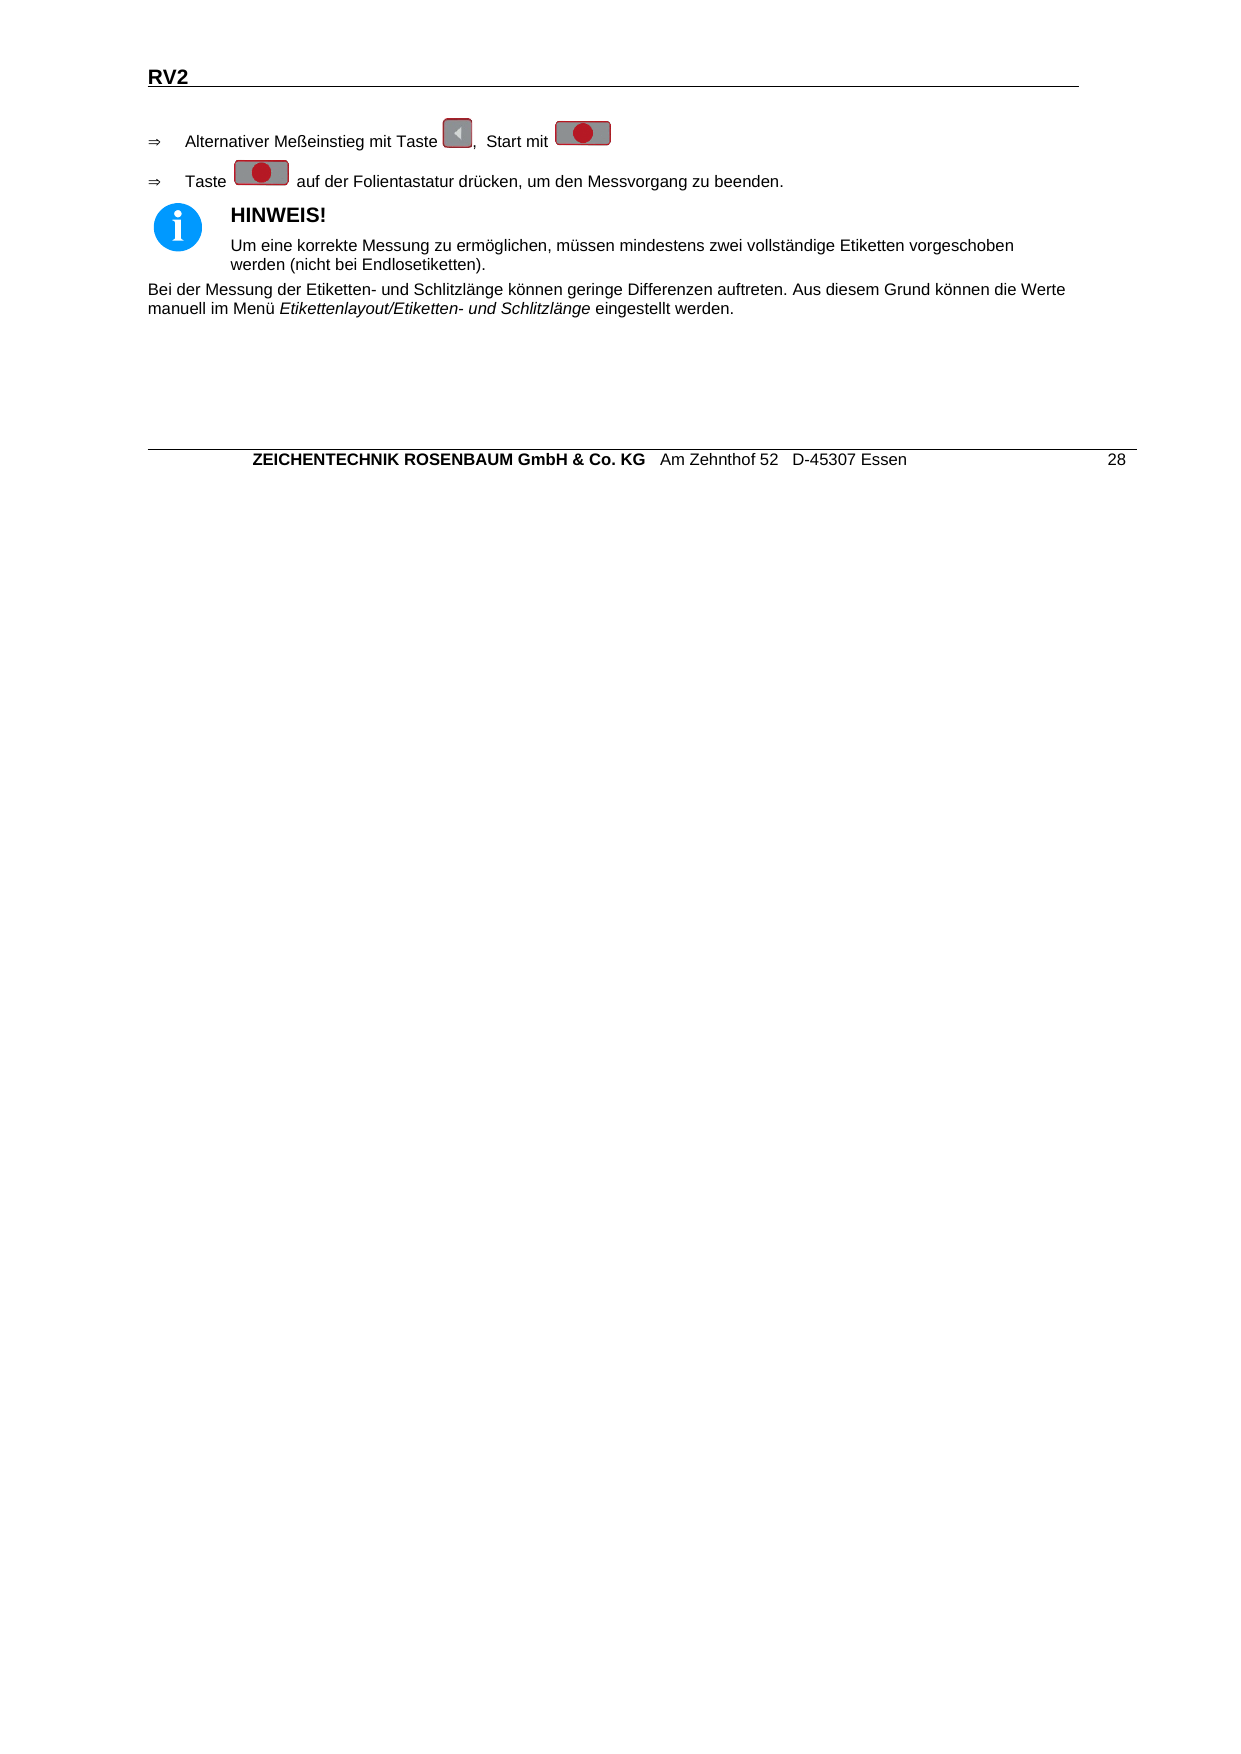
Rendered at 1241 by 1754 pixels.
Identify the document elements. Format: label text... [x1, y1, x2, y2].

table_header hinweis! Um eine korrekte Messung zu ermöglichen, müssen mindestens zwei vollständige Etiketten vorgeschoben werden (nicht bei Endlosetiketten). [224, 197, 1077, 279]
text Alternativer Meßeinstieg mit Taste , Start mit [148, 118, 1092, 151]
text Taste auf der Folientastatur drücken, um den Messvorgang zu beenden. [148, 158, 1092, 191]
picture [231, 157, 292, 188]
picture [442, 118, 473, 148]
picture [552, 118, 614, 148]
table_header [148, 197, 224, 279]
text Bei der Messung der Etiketten- und Schlitzlänge können geringe Differenzen auftreten. Aus diesem Grund können die Werte manuell im Menü Etikettenlayout/Etiketten- und Schlitzlänge eingestellt werden. [148, 279, 1092, 318]
